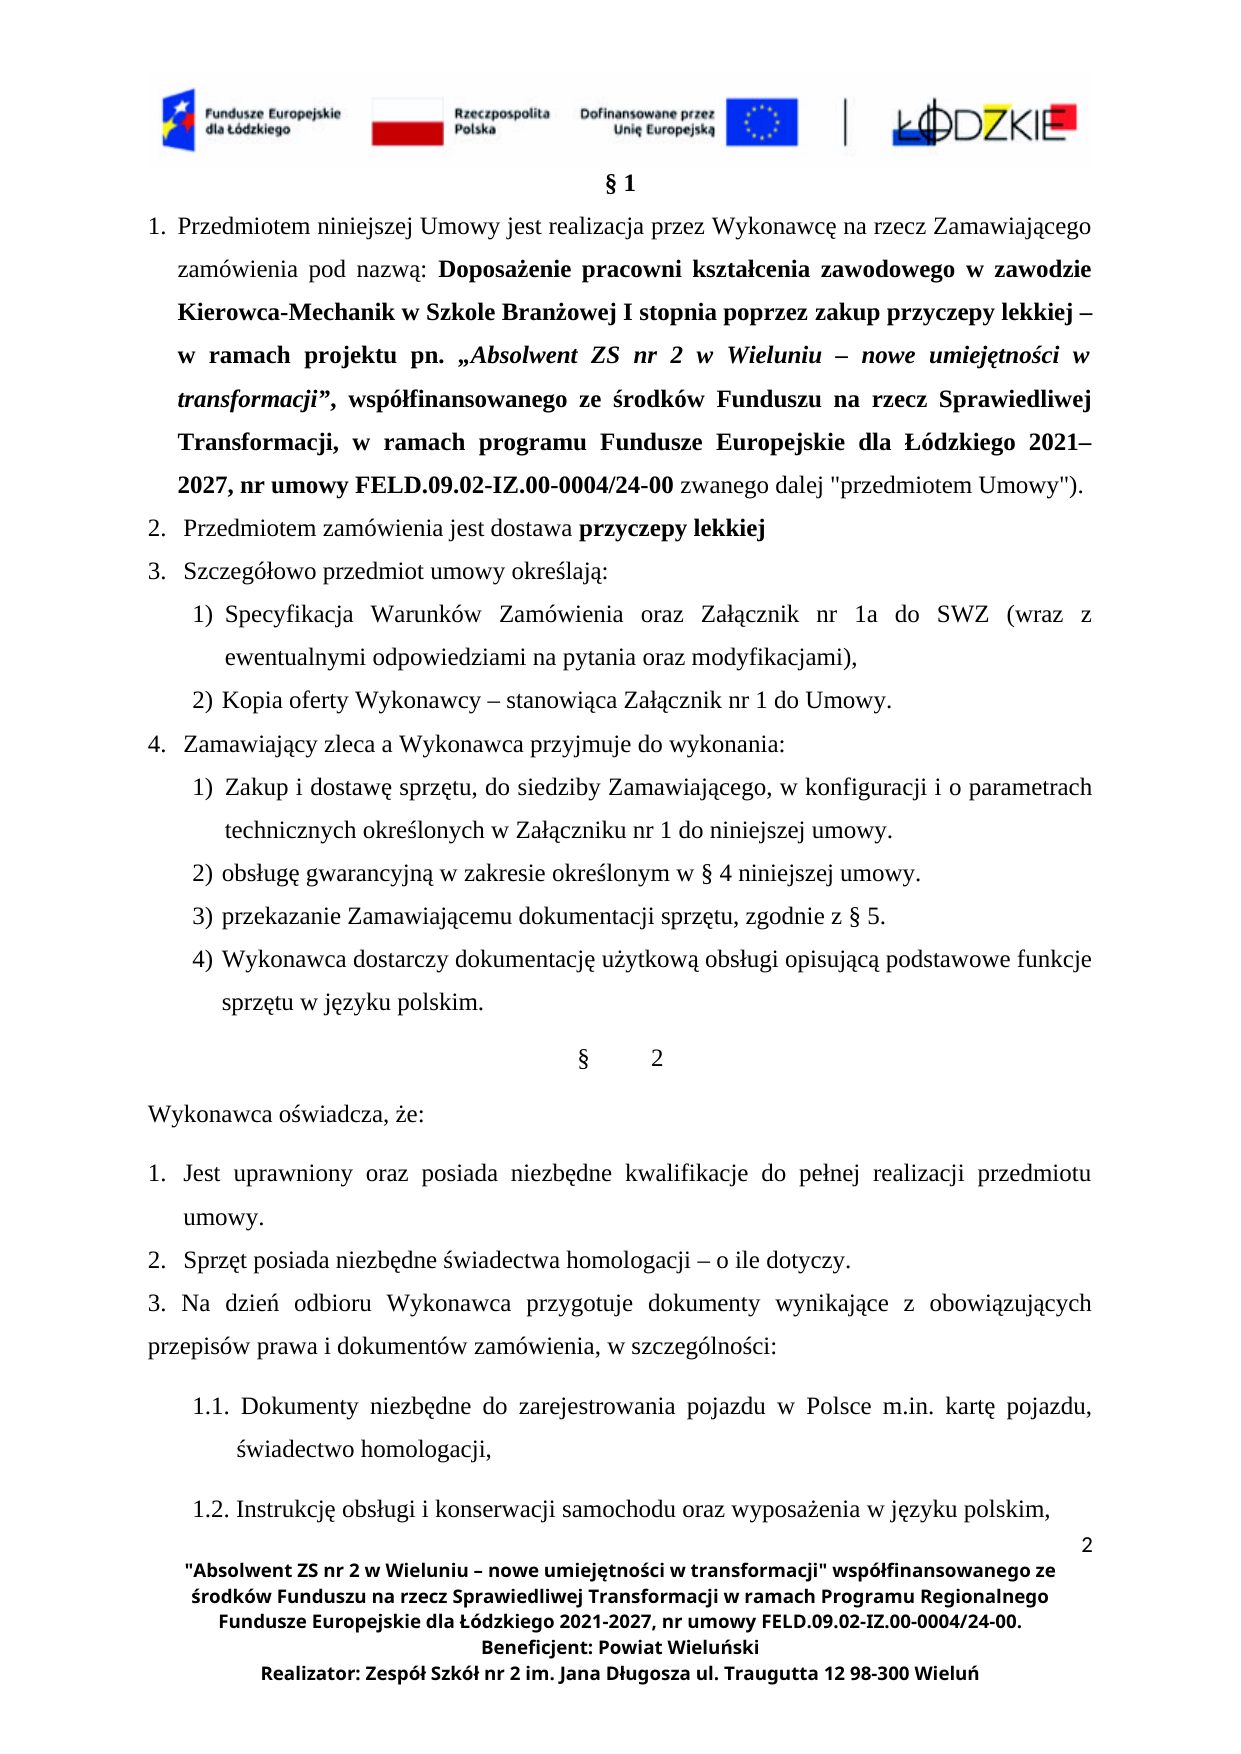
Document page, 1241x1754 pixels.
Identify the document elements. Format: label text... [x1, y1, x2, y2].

picture [147, 73, 1093, 168]
list Zamawiający zleca a Wykonawca przyjmuje do wykonania: [148, 729, 1092, 757]
text 1.2. Instrukcję obsługi i konserwacji samochodu oraz wyposażenia w języku polskim, [192, 1494, 1092, 1522]
list Wykonawca dostarczy dokumentację użytkową obsługi opisującą podstawowe funkcje sprzętu w języku polskim. [192, 944, 1092, 1016]
text 1.1. Dokumenty niezbędne do zarejestrowania pojazdu w Polsce m.in. kartę pojazdu, świadectwo homologacji, [192, 1391, 1092, 1463]
list Przedmiotem zamówienia jest dostawa przyczepy lekkiej [148, 513, 1092, 542]
list Szczegółowo przedmiot umowy określają: [148, 556, 1092, 585]
list obsługę gwarancyjną w zakresie określonym w 4 niniejszej umowy. [192, 858, 1092, 887]
text 3. Na dzień odbioru Wykonawca przygotuje dokumenty wynikające z obowiązujących przepisów prawa i dokumentów zamówienia, w szczególności: [148, 1288, 1092, 1360]
text Wykonawca oświadcza, że: [148, 1099, 1092, 1127]
list Jest uprawniony oraz posiada niezbędne kwalifikacje do pełnej realizacji przedmiotu umowy. [148, 1158, 1092, 1230]
text § 1 [148, 168, 1092, 197]
list przekazanie Zamawiającemu dokumentacji sprzętu, zgodnie z 5. [192, 901, 1092, 930]
list Specyfikacja Warunków Zamówienia oraz Załącznik nr 1a do SWZ (wraz z ewentualnymi odpowiedziami na pytania oraz modyfikacjami), [192, 599, 1092, 671]
text 2 [148, 1043, 1092, 1072]
list Sprzęt posiada niezbędne świadectwa homologacji – o ile dotyczy. [148, 1245, 1092, 1273]
list Kopia oferty Wykonawcy – stanowiąca Załącznik nr 1 do Umowy. [192, 686, 1092, 714]
list Zakup i dostawę sprzętu, do siedziby Zamawiającego, w konfiguracji i o parametrach technicznych określonych w Załączniku nr 1 do niniejszej umowy. [192, 772, 1092, 844]
list Przedmiotem niniejszej Umowy jest realizacja przez Wykonawcę na rzecz Zamawiającego zamówienia pod nazwą: Doposażenie pracowni kształcenia zawodowego w zawodzie Kierowca-Mechanik w Szkole Branżowej I stopnia poprzez zakup przyczepy lekkiej – w ramach projektu pn. „Absolwent ZS nr 2 w Wieluniu – nowe umiejętności w transformacji”, współfinansowanego ze środków Funduszu na rzecz Sprawiedliwej Transformacji, w ramach programu Fundusze Europejskie dla Łódzkiego 2021–2027, nr umowy FELD.09.02-IZ.00-0004/24-00 zwanego dalej "przedmiotem Umowy"). [148, 211, 1092, 499]
